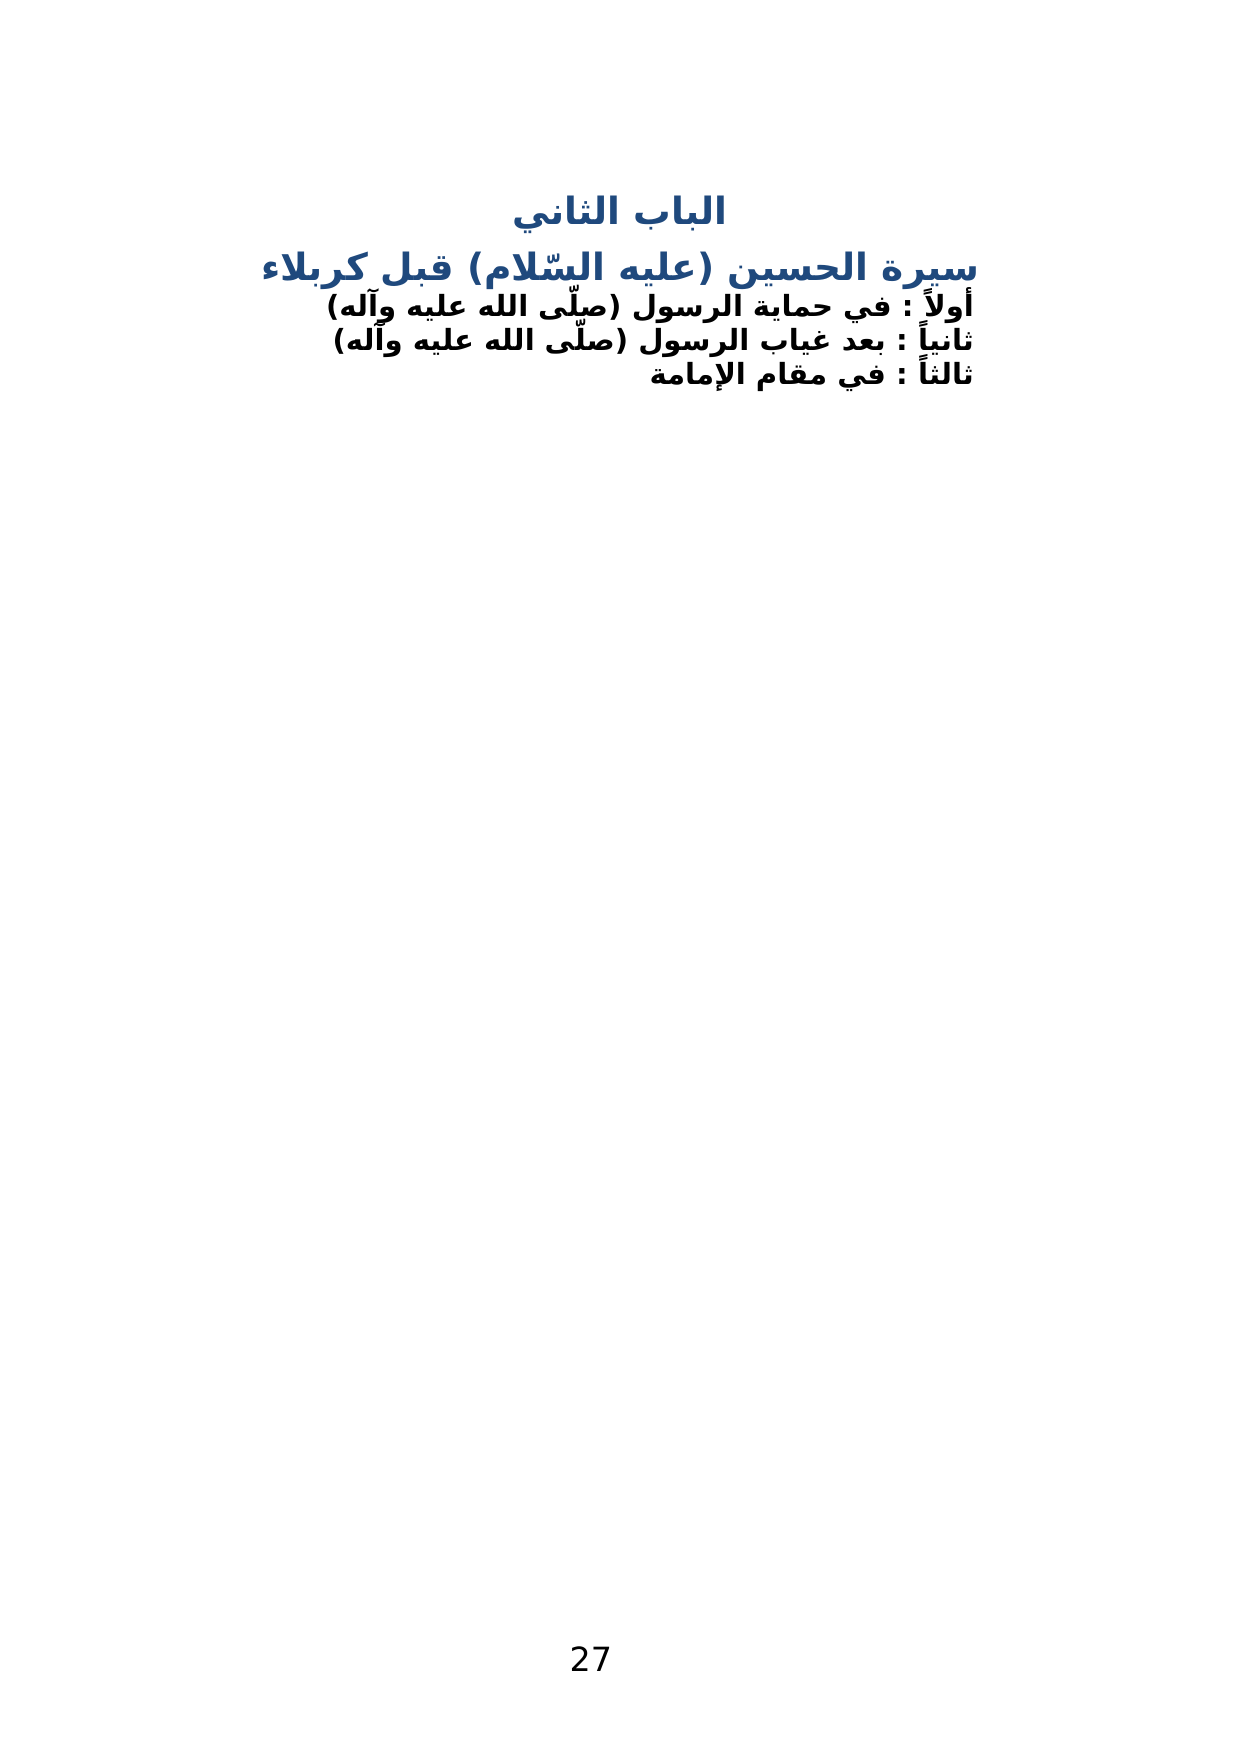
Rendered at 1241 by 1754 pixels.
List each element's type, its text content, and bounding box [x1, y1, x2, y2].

text ثانياً : بعد غياب الرسول (صلّى الله عليه وآله) [236, 323, 1004, 357]
text ثالثاً : في مقام الإمامة [236, 357, 1004, 391]
subtitle الباب الثاني [236, 190, 1004, 233]
text أولاً : في حماية الرسول (صلّى الله عليه وآله) [236, 289, 1004, 323]
subtitle سيرة الحسين (عليه السّلام) قبل كربلاء [236, 246, 1004, 289]
